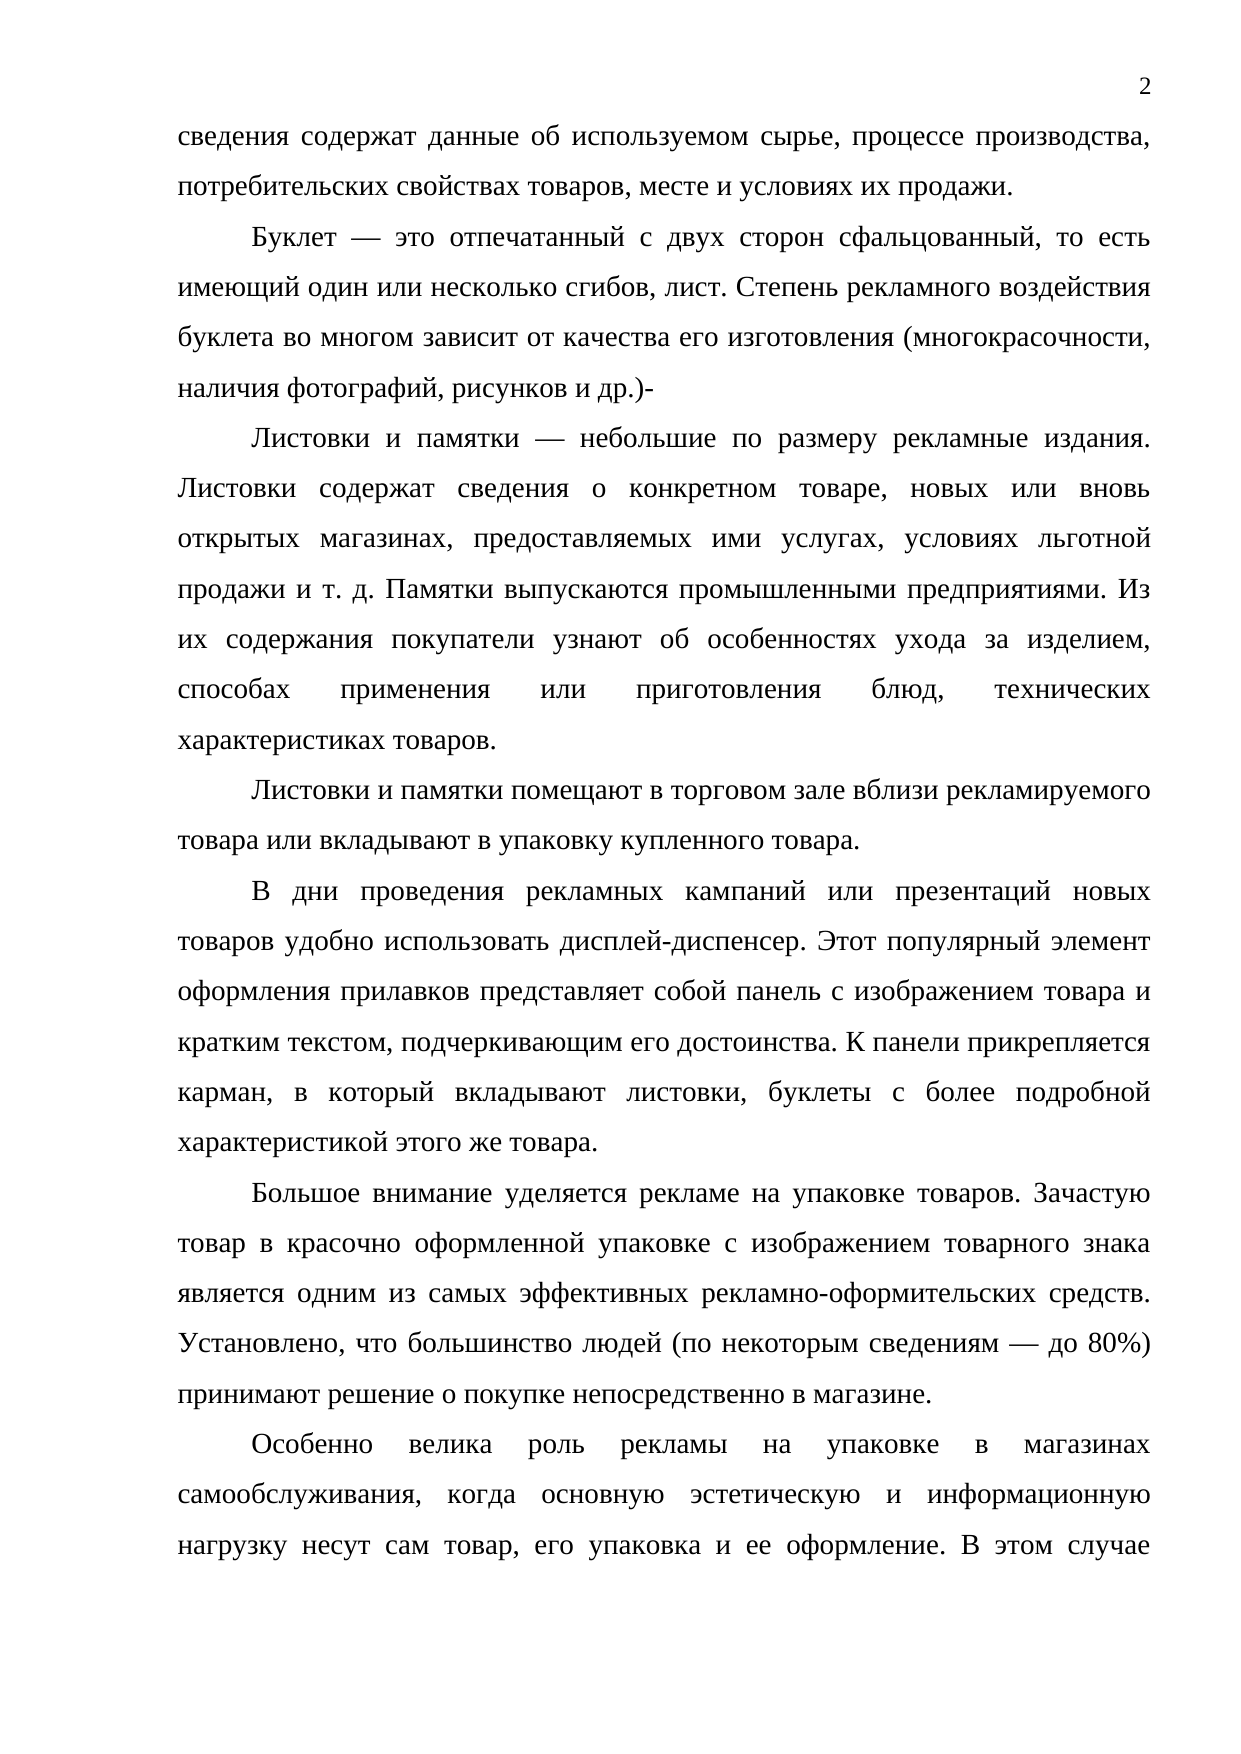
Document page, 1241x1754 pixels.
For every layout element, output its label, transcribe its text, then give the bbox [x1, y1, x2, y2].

text Листовки и памятки помещают в торговом зале вблизи рекламируемого товара или вкладывают в упаковку купленного товара. [177, 772, 1152, 856]
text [177, 118, 1152, 202]
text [177, 1426, 1152, 1560]
text Большое внимание уделяется рекламе на упаковке товаров. Зачастую товар в красочно оформленной упаковке с изображением товарного знака является одним из самых эффективных рекламно-оформительских средств. Установлено, что большинство людей (по некоторым сведениям — до 80%) принимают решение о покупке непосредственно в магазине. [177, 1175, 1152, 1409]
text Буклет — это отпечатанный с двух сторон сфальцованный, то есть имеющий один или несколько сгибов, лист. Степень рекламного воздействия буклета во многом зависит от качества его изготовления (многокрасочности, наличия фотографий, рисунков и др.)- [177, 219, 1152, 403]
text В дни проведения рекламных кампаний или презентаций новых товаров удобно использовать дисплей-диспенсер. Этот популярный элемент оформления прилавков представляет собой панель с изображением товара и кратким текстом, подчеркивающим его достоинства. К панели прикрепляется карман, в который вкладывают листовки, буклеты с более подробной характеристикой этого же товара. [177, 873, 1152, 1158]
text Листовки и памятки — небольшие по размеру рекламные издания. Листовки содержат сведения о конкретном товаре, новых или вновь открытых магазинах, предоставляемых ими услугах, условиях льготной продажи и т. д. Памятки выпускаются промышленными предприятиями. Из их содержания покупатели узнают об особенностях ухода за изделием, способах применения или приготовления блюд, технических характеристиках товаров. [177, 420, 1152, 755]
